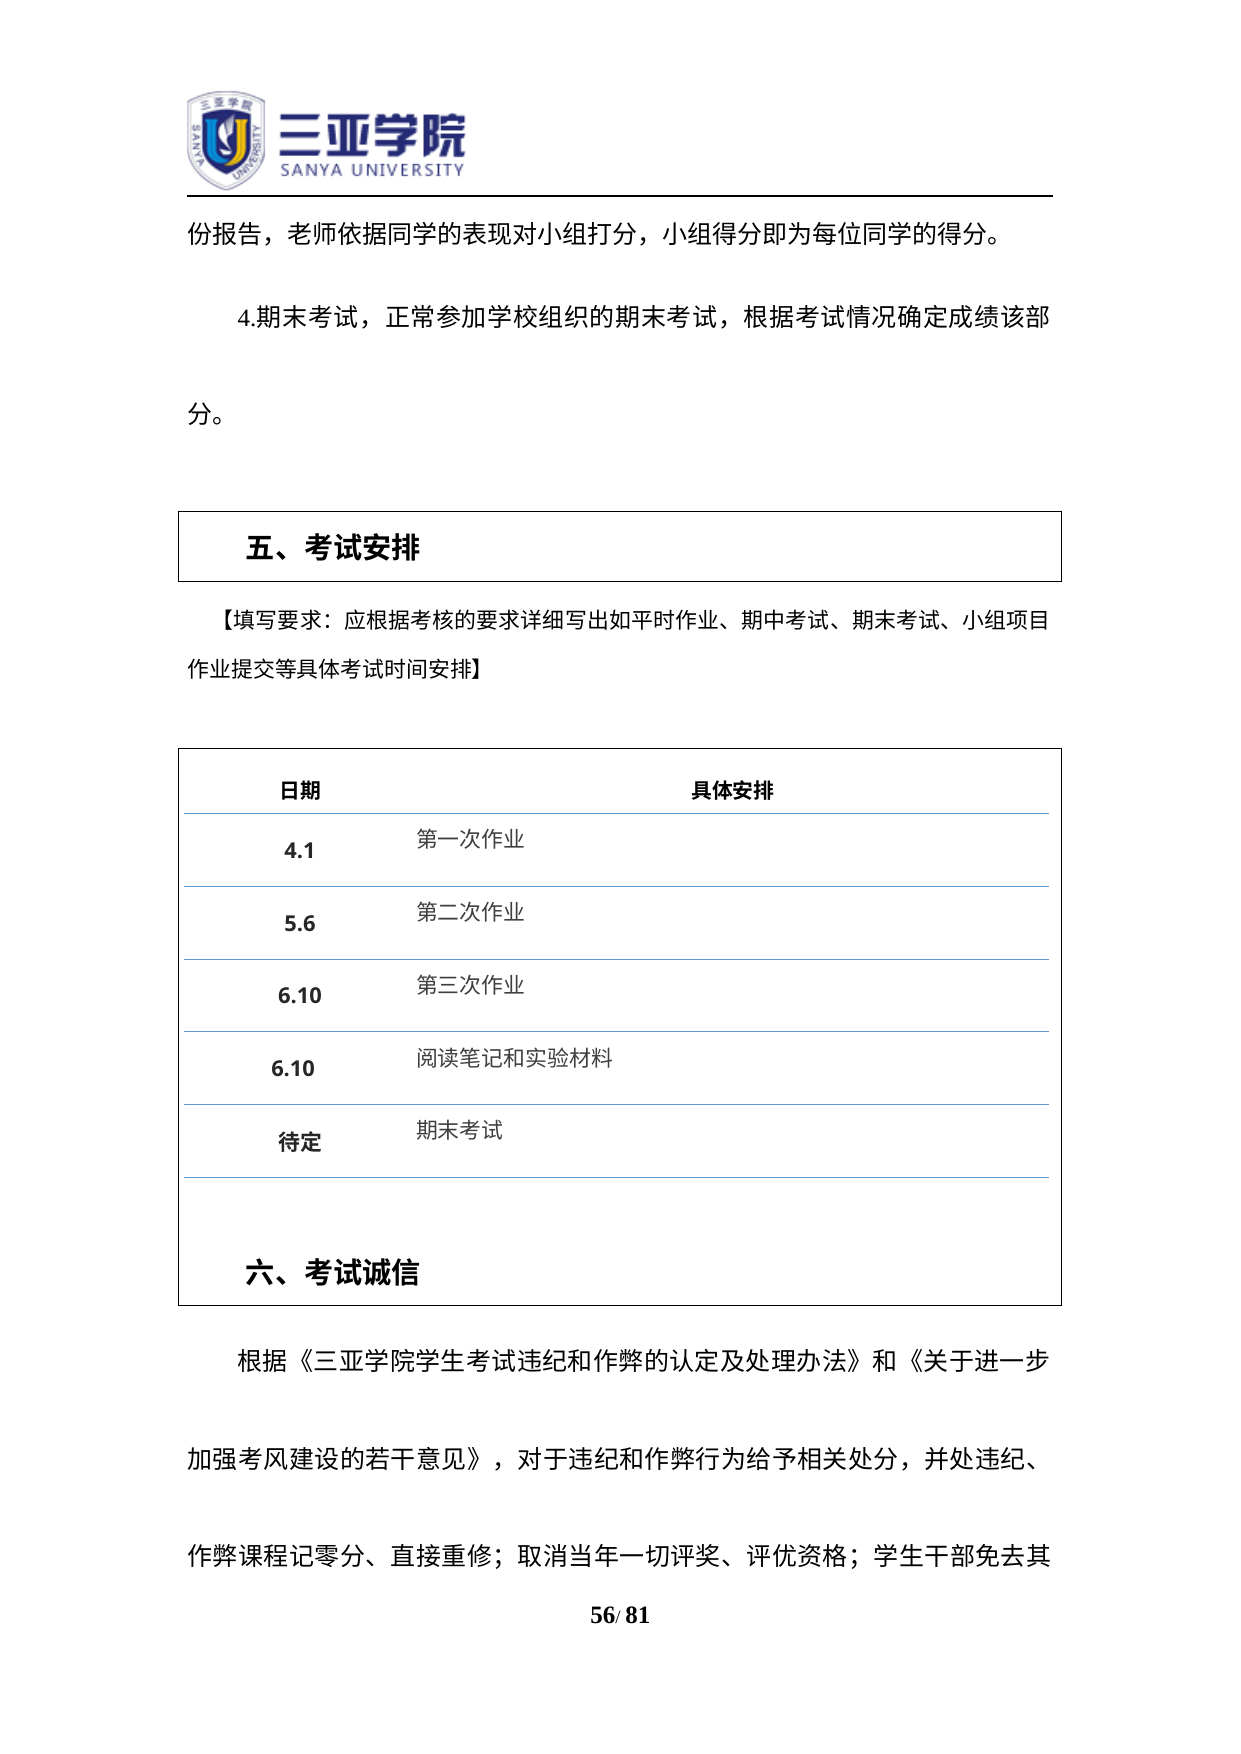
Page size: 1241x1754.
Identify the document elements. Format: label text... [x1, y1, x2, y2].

table_cell 6.10 [184, 960, 416, 1031]
text 根据《三亚学院学生考试违纪和作弊的认定及处理办法》和《关于进一步加强考风建设的若干意见》，对于违纪和作弊行为给予相关处分，并处违纪、作弊课程记零分、直接重修；取消当年一切评奖、评优资格；学生干部免去其任职资格；进入诚信考试教育学习班学习。 [187, 1327, 1053, 1587]
table_header 日期 [184, 766, 416, 813]
text 五、考试安排 [179, 512, 1061, 581]
table_cell 6.10 [184, 1032, 416, 1104]
text 4.期末考试，正常参加学校组织的期末考试，根据考试情况确定成绩该部分。 [187, 283, 1053, 446]
table_cell 阅读笔记和实验材料 [416, 1032, 1049, 1104]
table_header 具体安排 [416, 766, 1049, 813]
picture [187, 88, 484, 194]
table_cell 4.1 [184, 814, 416, 886]
table_cell 待定 [184, 1105, 416, 1177]
text 【填写要求：应根据考核的要求详细写出如平时作业、期中考试、期末考试、小组项目作业提交等具体考试时间安排】 [187, 603, 1053, 684]
table_cell 第一次作业 [416, 814, 1049, 886]
table_cell 5.6 [184, 887, 416, 958]
table_cell 期末考试 [416, 1105, 1049, 1177]
text 3.阅读笔记：学生根据爱好参与课程兴趣小组，积极准备、发言，提交一份报告，老师依据同学的表现对小组打分，小组得分即为每位同学的得分。 [187, 200, 1053, 265]
text 六、考试诚信 [179, 749, 1061, 1305]
table_cell 第三次作业 [416, 960, 1049, 1031]
table_cell 第二次作业 [416, 887, 1049, 958]
